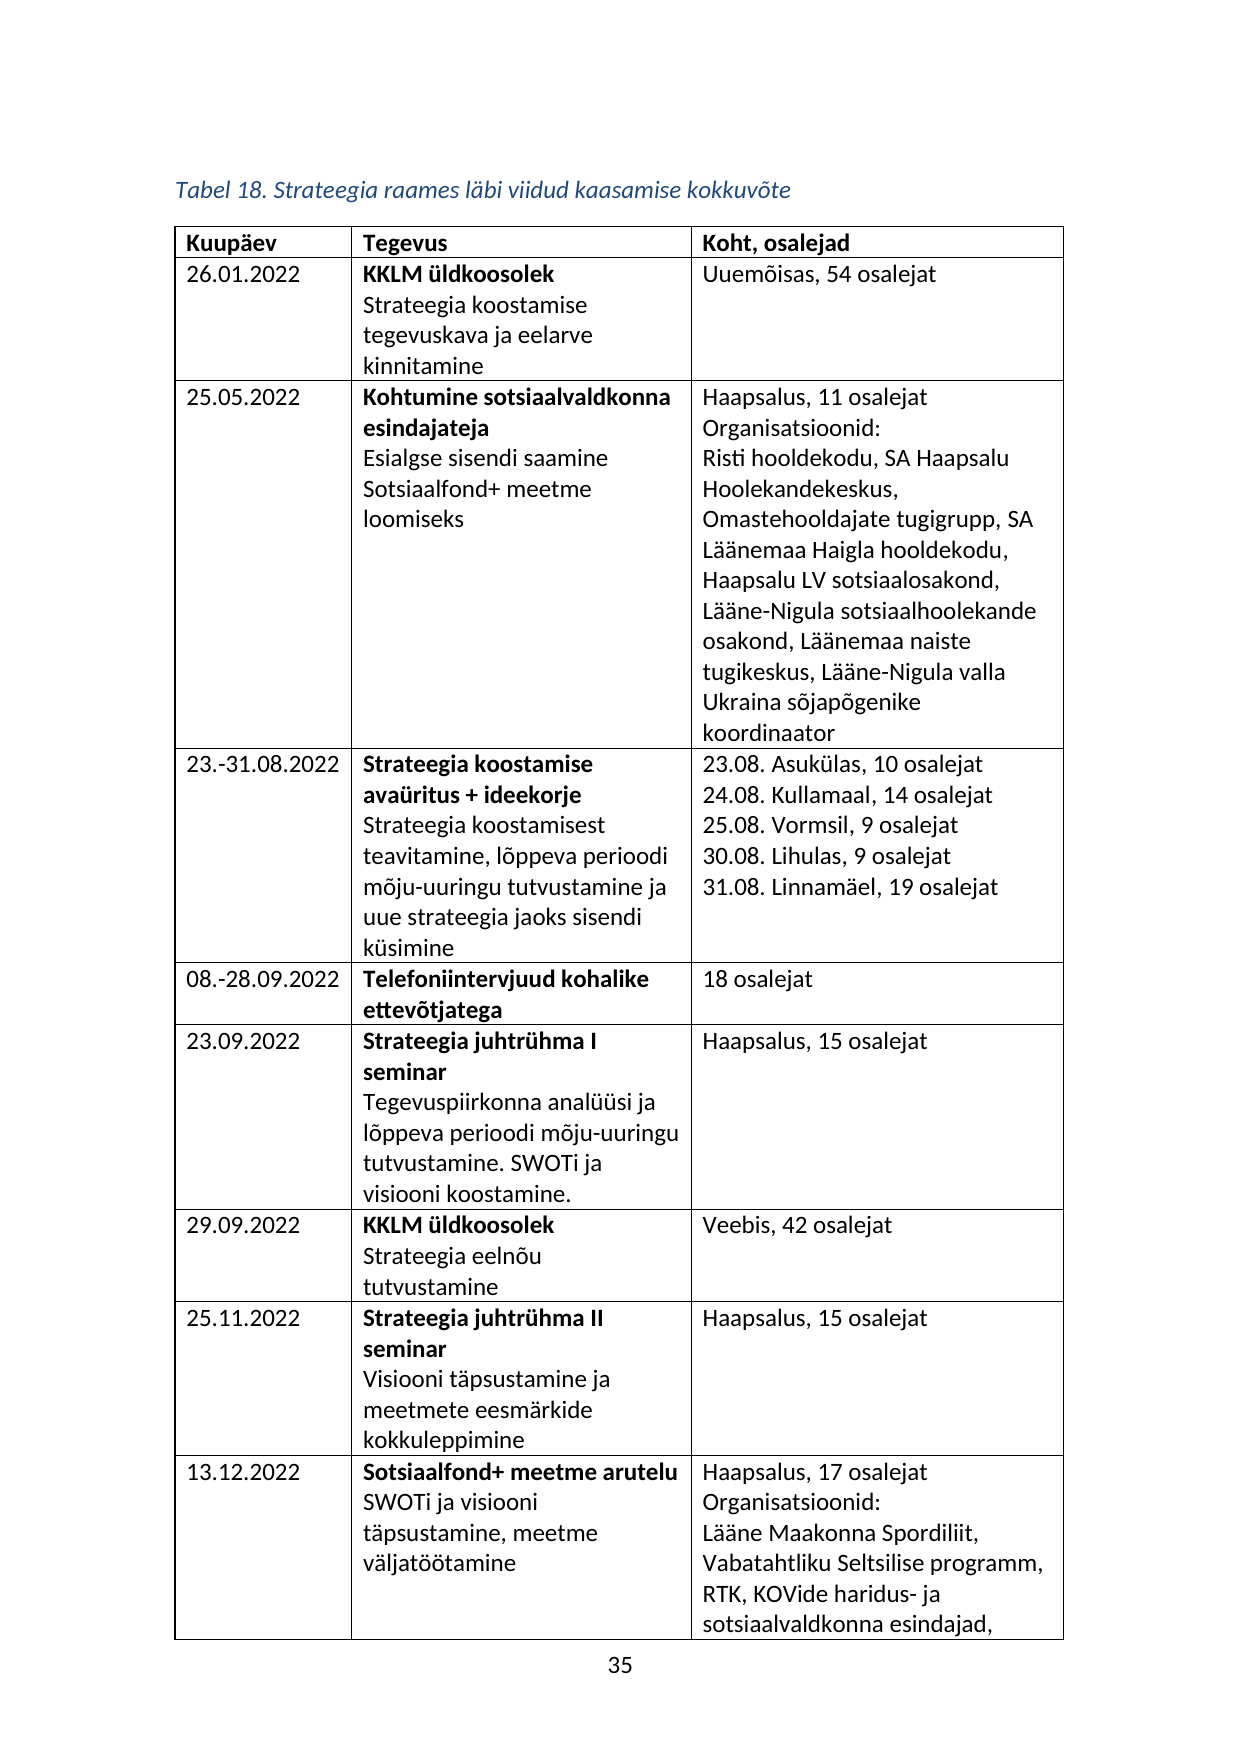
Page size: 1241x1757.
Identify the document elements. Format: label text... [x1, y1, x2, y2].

table_header Koht, osalejad [692, 227, 1063, 257]
table_cell 08.-28.09.2022 [176, 963, 351, 1024]
table_cell 29.09.2022 [176, 1210, 351, 1301]
table_cell Kohtumine sotsiaalvaldkonna esindajateja Esialgse sisendi saamine Sotsiaalfond+ meetme loomiseks [352, 381, 691, 748]
table_cell 13.12.2022 [176, 1456, 351, 1639]
table_cell KKLM üldkoosolek Strateegia eelnõu tutvustamine [352, 1210, 691, 1301]
table_cell 18 osalejat [692, 963, 1063, 1024]
table_cell Uuemõisas, 54 osalejat [692, 258, 1063, 380]
table_header Kuupäev [176, 227, 351, 257]
table_cell Strateegia juhtrühma II seminar Visiooni täpsustamine ja meetmete eesmärkide kokkuleppimine [352, 1302, 691, 1455]
table_cell 25.11.2022 [176, 1302, 351, 1455]
table_cell KKLM üldkoosolek Strateegia koostamise tegevuskava ja eelarve kinnitamine [352, 258, 691, 380]
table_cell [352, 1456, 691, 1639]
table_cell Haapsalus, 15 osalejat [692, 1025, 1063, 1208]
table_cell Veebis, 42 osalejat [692, 1210, 1063, 1301]
table_cell 25.05.2022 [176, 381, 351, 748]
table_cell 26.01.2022 [176, 258, 351, 380]
table_cell Strateegia juhtrühma I seminar Tegevuspiirkonna analüüsi ja lõppeva perioodi mõju-uuringu tutvustamine. SWOTi ja visiooni koostamine. [352, 1025, 691, 1208]
table_cell Strateegia koostamise avaüritus + ideekorje Strateegia koostamisest teavitamine, lõppeva perioodi mõju-uuringu tutvustamine ja uue strateegia jaoks sisendi küsimine [352, 749, 691, 962]
table_cell 23.09.2022 [176, 1025, 351, 1208]
text Tabel 18. Strateegia raames läbi viidud kaasamise kokkuvõte [175, 174, 1065, 205]
table_cell Haapsalus, 15 osalejat [692, 1302, 1063, 1455]
table_cell 23.-31.08.2022 [176, 749, 351, 962]
table_cell Haapsalus, 11 osalejat Organisatsioonid: Risti hooldekodu, SA Haapsalu Hoolekandekeskus, Omastehooldajate tugigrupp, SA Läänemaa Haigla hooldekodu, Haapsalu LV sotsiaalosakond, Lääne-Nigula sotsiaalhoolekande osakond, Läänemaa naiste tugikeskus, Lääne-Nigula valla Ukraina sõjapõgenike koordinaator [692, 381, 1063, 748]
table_cell 23.08. Asukülas, 10 osalejat 24.08. Kullamaal, 14 osalejat 25.08. Vormsil, 9 osalejat 30.08. Lihulas, 9 osalejat 31.08. Linnamäel, 19 osalejat [692, 749, 1063, 962]
table_header Tegevus [352, 227, 691, 257]
table_cell Telefoniintervjuud kohalike ettevõtjatega [352, 963, 691, 1024]
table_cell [692, 1456, 1063, 1639]
